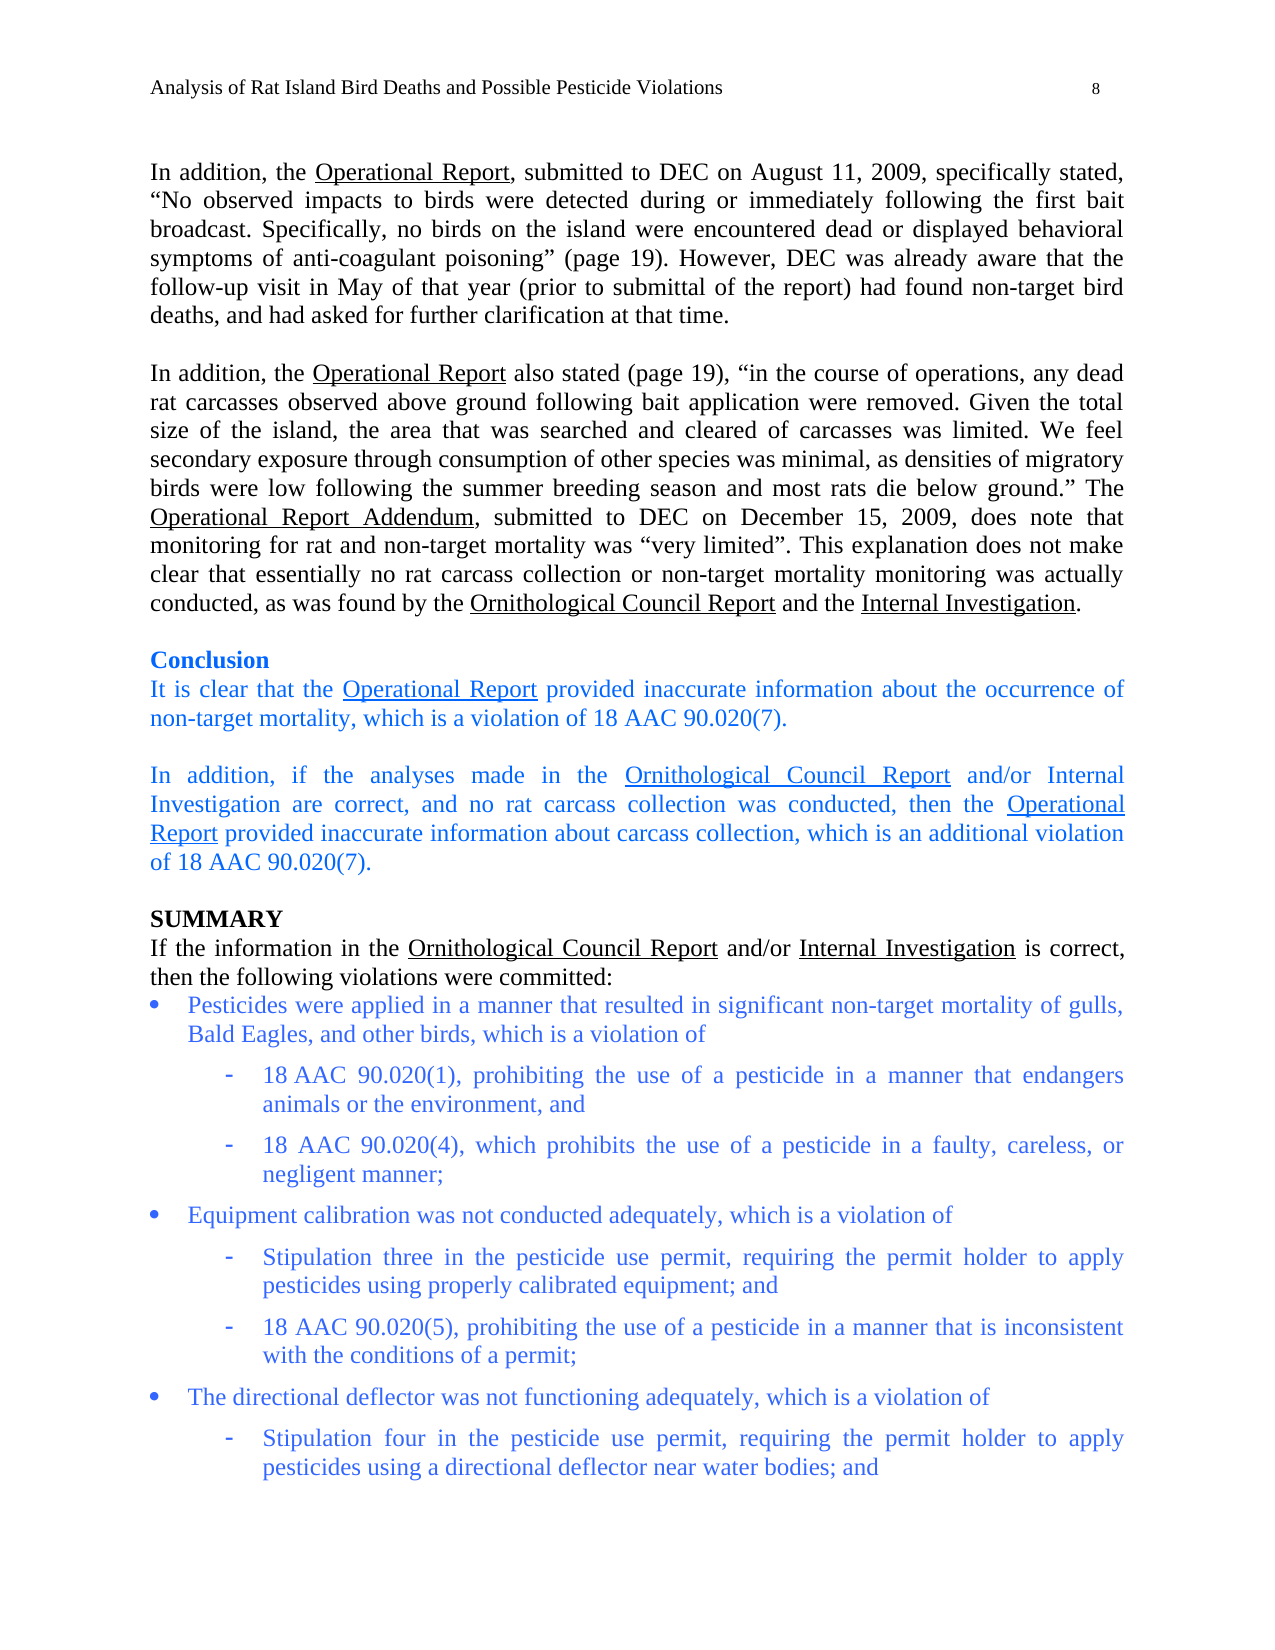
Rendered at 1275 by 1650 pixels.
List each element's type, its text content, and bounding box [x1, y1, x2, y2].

list Stipulation three in the pesticide use permit, requiring the permit holder to apply pesticides using properly calibrated equipment; and [225, 1242, 1125, 1299]
text Conclusion [150, 645, 1125, 674]
list Stipulation four in the pesticide use permit, requiring the permit holder to apply pesticides using a directional deflector near water bodies; and [225, 1423, 1125, 1480]
text In addition, the Operational Report, submitted to DEC on August 11, 2009, specifically stated, “No observed impacts to birds were detected during or immediately following the first bait broadcast. Specifically, no birds on the island were encountered dead or displayed behavioral symptoms of anti-coagulant poisoning” (page 19). However, DEC was already aware that the follow-up visit in May of that year (prior to submittal of the report) had found non-target bird deaths, and had asked for further clarification at that time. [150, 157, 1125, 329]
list The directional deflector was not functioning adequately, which is a violation of [150, 1382, 1125, 1410]
text SUMMARY [150, 904, 1125, 933]
list Equipment calibration was not conducted adequately, which is a violation of [150, 1200, 1125, 1229]
list 18 AAC 90.020(1), prohibiting the use of a pesticide in a manner that endangers animals or the environment, and [225, 1060, 1125, 1118]
list 18 AAC 90.020(5), prohibiting the use of a pesticide in a manner that is inconsistent with the conditions of a permit; [225, 1312, 1125, 1369]
text In addition, the Operational Report also stated (page 19), “in the course of operations, any dead rat carcasses observed above ground following bait application were removed. Given the total size of the island, the area that was searched and cleared of carcasses was limited. We feel secondary exposure through consumption of other species was minimal, as densities of migratory birds were low following the summer breeding season and most rats die below ground.” The Operational Report Addendum, submitted to DEC on December 15, 2009, does note that monitoring for rat and non-target mortality was “very limited”. This explanation does not make clear that essentially no rat carcass collection or non-target mortality monitoring was actually conducted, as was found by the Ornithological Council Report and the Internal Investigation. [150, 358, 1125, 617]
list 18 AAC 90.020(4), which prohibits the use of a pesticide in a faulty, careless, or negligent manner; [225, 1130, 1125, 1188]
text In addition, if the analyses made in the Ornithological Council Report and/or Internal Investigation are correct, and no rat carcass collection was conducted, then the Operational Report provided inaccurate information about carcass collection, which is an additional violation of 18 AAC 90.020(7). [150, 760, 1125, 875]
list Pesticides were applied in a manner that resulted in significant non-target mortality of gulls, Bald Eagles, and other birds, which is a violation of [150, 990, 1125, 1048]
text If the information in the Ornithological Council Report and/or Internal Investigation is correct, then the following violations were committed: [150, 933, 1125, 990]
text It is clear that the Operational Report provided inaccurate information about the occurrence of non-target mortality, which is a violation of 18 AAC 90.020(7). [150, 674, 1125, 732]
